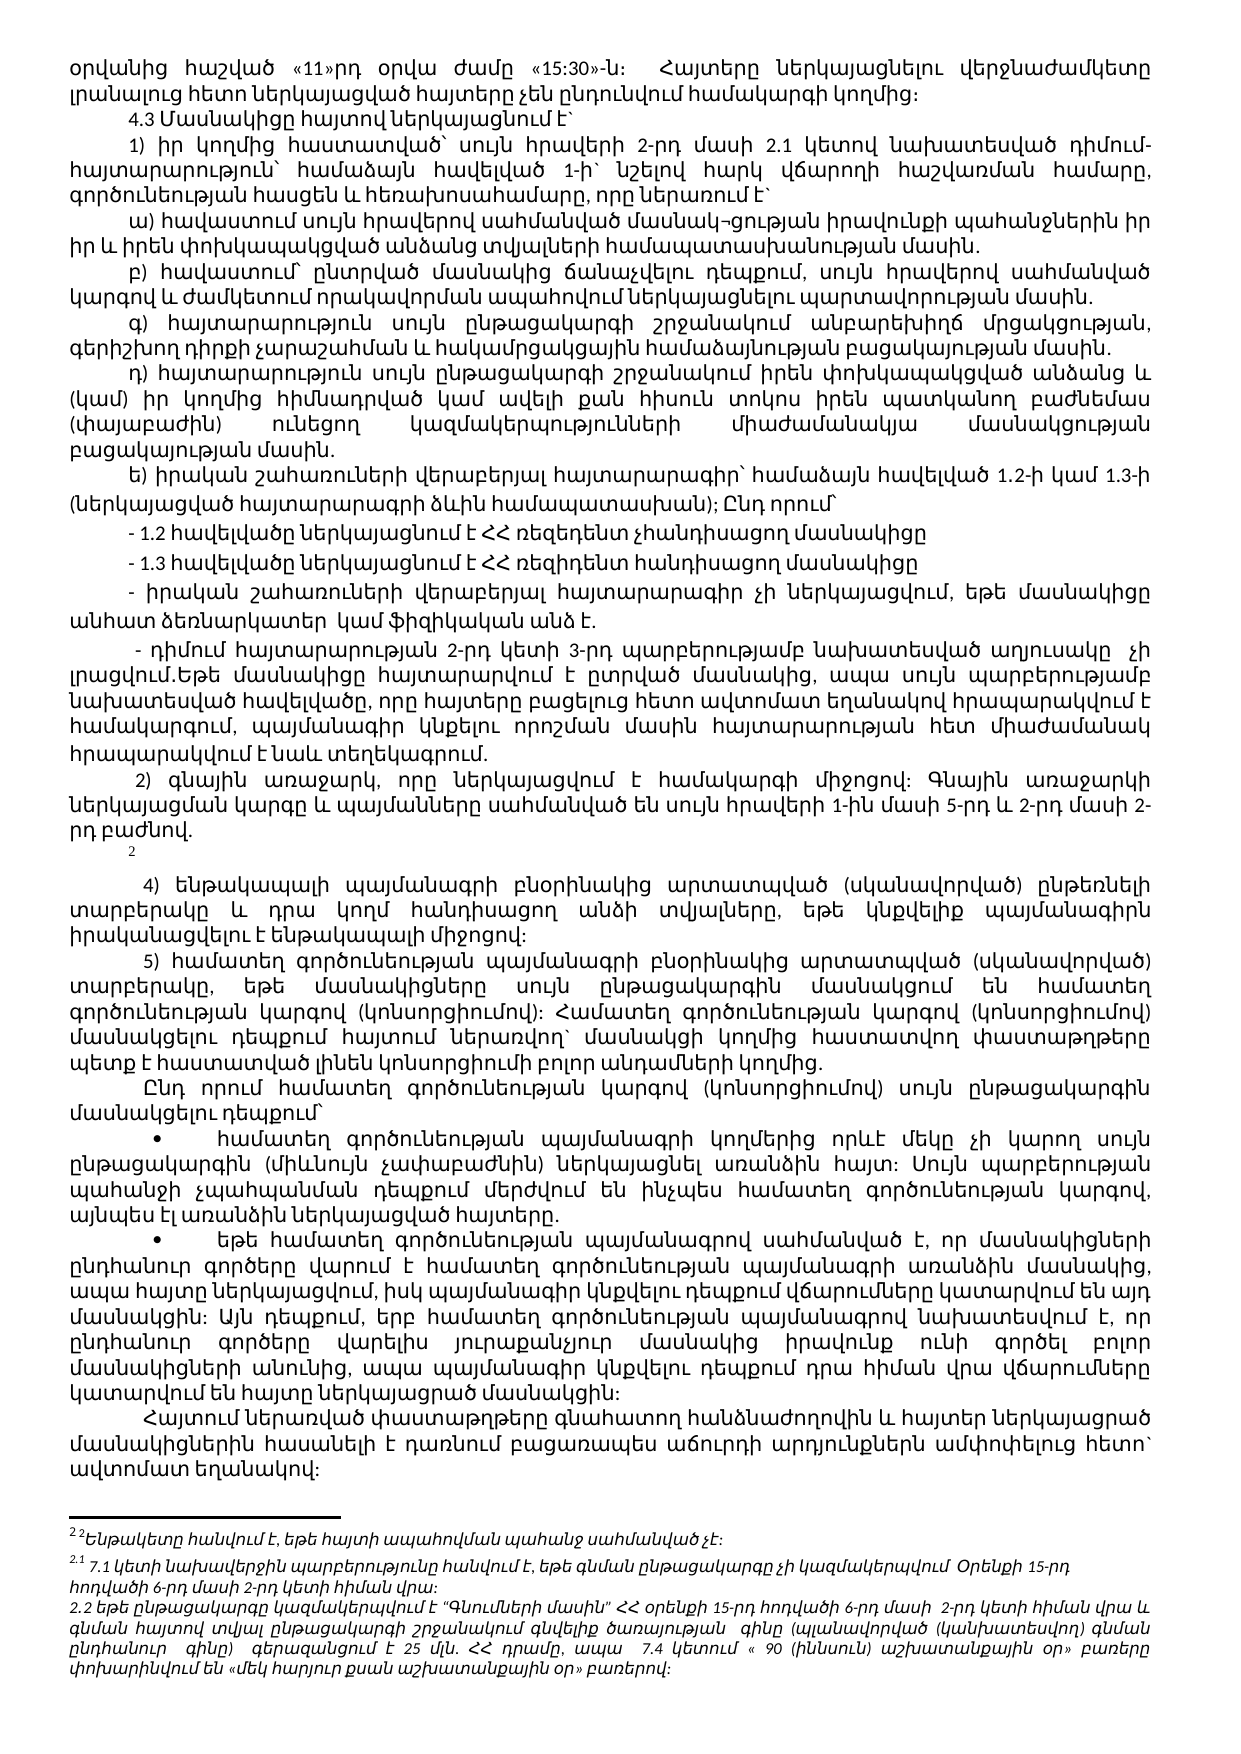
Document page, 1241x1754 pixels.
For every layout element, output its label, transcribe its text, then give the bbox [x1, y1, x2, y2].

list համատեղ գործունեության պայմանագրի կողմերից որևէ մեկը չի կարող սույն ընթացակարգին (միևնույն չափաբաժնին) ներկայացնել առանձին հայտ: Սույն պարբերության պահանջի չպահպանման դեպքում մերժվում են ինչպես համատեղ գործունեության կարգով, այնպես էլ առանձին ներկայացված հայտերը. [69, 1126, 1152, 1228]
text - իրական շահառուների վերաբերյալ հայտարարագիր չի ներկայացվում, եթե մասնակիցը անհատ ձեռնարկատեր կամ ֆիզիկական անձ է. [69, 579, 1152, 633]
text 4.3 Մասնակիցը հայտով ներկայացնում է` [69, 106, 1152, 132]
text - 1.3 հավելվածը ներկայացնում է ՀՀ ռեզիդենտ հանդիսացող մասնակիցը [69, 550, 1152, 575]
text - դիմում հայտարարության 2-րդ կետի 3-րդ պարբերությամբ նախատեսված աղյուսակը չի լրացվում․Եթե մասնակիցը հայտարարվում է ըտրված մասնակից, ապա սույն պարբերությամբ նախատեսված հավելվածը, որը հայտերը բացելուց հետո ավտոմատ եղանակով հրապարակվում է համակարգում, պայմանագիր կնքելու որոշման մասին հայտարարության հետ միաժամանակ հրապարակվում է նաև տեղեկագրում. [69, 637, 1152, 767]
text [69, 56, 1152, 106]
text գ) հայտարարություն սույն ընթացակարգի շրջանակում անբարեխիղճ մրցակցության, գերիշխող դիրքի չարաշահման և հակամրցակցային համաձայնության բացակայության մասին. [69, 310, 1152, 361]
text 5) համատեղ գործունեության պայմանագրի բնօրինակից արտատպված (սկանավորված) տարբերակը, եթե մասնակիցները սույն ընթացակարգին մասնակցում են համատեղ գործունեության կարգով (կոնսորցիումով): Համատեղ գործունեության կարգով (կոնսորցիումով) մասնակցելու դեպքում հայտում ներառվող` մասնակցի կողմից հաստատվող փաստաթղթերը պետք է հաստատված լինեն կոնսորցիումի բոլոր անդամների կողմից. [69, 948, 1152, 1075]
text 2) գնային առաջարկ, որը ներկայացվում է համակարգի միջոցով: Գնային առաջարկի ներկայացման կարգը և պայմանները սահմանված են սույն հրավերի 1-ին մասի 5-րդ և 2-րդ մասի 2-րդ բաժնով. [69, 767, 1152, 843]
text ե) իրական շահառուների վերաբերյալ հայտարարագիր՝ համաձայն հավելված 1․2-ի կամ 1.3-ի (ներկայացված հայտարարագրի ձևին համապատասխան); Ընդ որում՝ [69, 462, 1152, 517]
text Հայտում ներառված փաստաթղթերը գնահատող հանձնաժողովին և հայտեր ներկայացրած մասնակիցներին հասանելի է դառնում բացառապես աճուրդի արդյունքներն ամփոփելուց հետո` ավտոմատ եղանակով: [69, 1406, 1152, 1482]
text բ) հավաստում՝ ընտրված մասնակից ճանաչվելու դեպքում, սույն հրավերով սահմանված կարգով և ժամկետում որակավորման ապահովում ներկայացնելու պարտավորության մասին. [69, 259, 1152, 310]
text 1) իր կողմից հաստատված՝ սույն հրավերի 2-րդ մասի 2.1 կետով նախատեսված դիմում-հայտարարություն՝ համաձայն հավելված 1-ի` նշելով հարկ վճարողի հաշվառման համարը, գործունեության հասցեն և հեռախոսահամարը, որը ներառում է` [69, 132, 1152, 208]
text ա) հավաստում սույն հրավերով սահմանված մասնակ¬ցության իրավունքի պահանջներին իր իր և իրեն փոխկապակցված անձանց տվյալների համապատասխանության մասին. [69, 208, 1152, 259]
text - 1.2 հավելվածը ներկայացնում է ՀՀ ռեզեդենտ չհանդիսացող մասնակիցը [69, 521, 1152, 546]
text 4) ենթակապալի պայմանագրի բնօրինակից արտատպված (սկանավորված) ընթեռնելի տարբերակը և դրա կողմ հանդիսացող անձի տվյալները, եթե կնքվելիք պայմանագիրն իրականացվելու է ենթակապալի միջոցով: [69, 872, 1152, 948]
list եթե համատեղ գործունեության պայմանագրով սահմանված է, որ մասնակիցների ընդհանուր գործերը վարում է համատեղ գործունեության պայմանագրի առանձին մասնակից, ապա հայտը ներկայացվում, իսկ պայմանագիր կնքվելու դեպքում վճարումները կատարվում են այդ մասնակցին: Այն դեպքում, երբ համատեղ գործունեության պայմանագրով նախատեսվում է, որ ընդհանուր գործերը վարելիս յուրաքանչյուր մասնակից իրավունք ունի գործել բոլոր մասնակիցների անունից, ապա պայմանագիր կնքվելու դեպքում դրա հիման վրա վճարումները կատարվում են հայտը ներկայացրած մասնակցին: [69, 1228, 1152, 1406]
text Ընդ որում համատեղ գործունեության կարգով (կոնսորցիումով) սույն ընթացակարգին մասնակցելու դեպքում՝ [69, 1075, 1152, 1126]
text դ) հայտարարություն սույն ընթացակարգի շրջանակում իրեն փոխկապակցված անձանց և (կամ) իր կողմից հիմնադրված կամ ավելի քան հիսուն տոկոս իրեն պատկանող բաժնեմաս (փայաբաժին) ունեցող կազմակերպությունների միաժամանակյա մասնակցության բացակայության մասին. [69, 361, 1152, 462]
